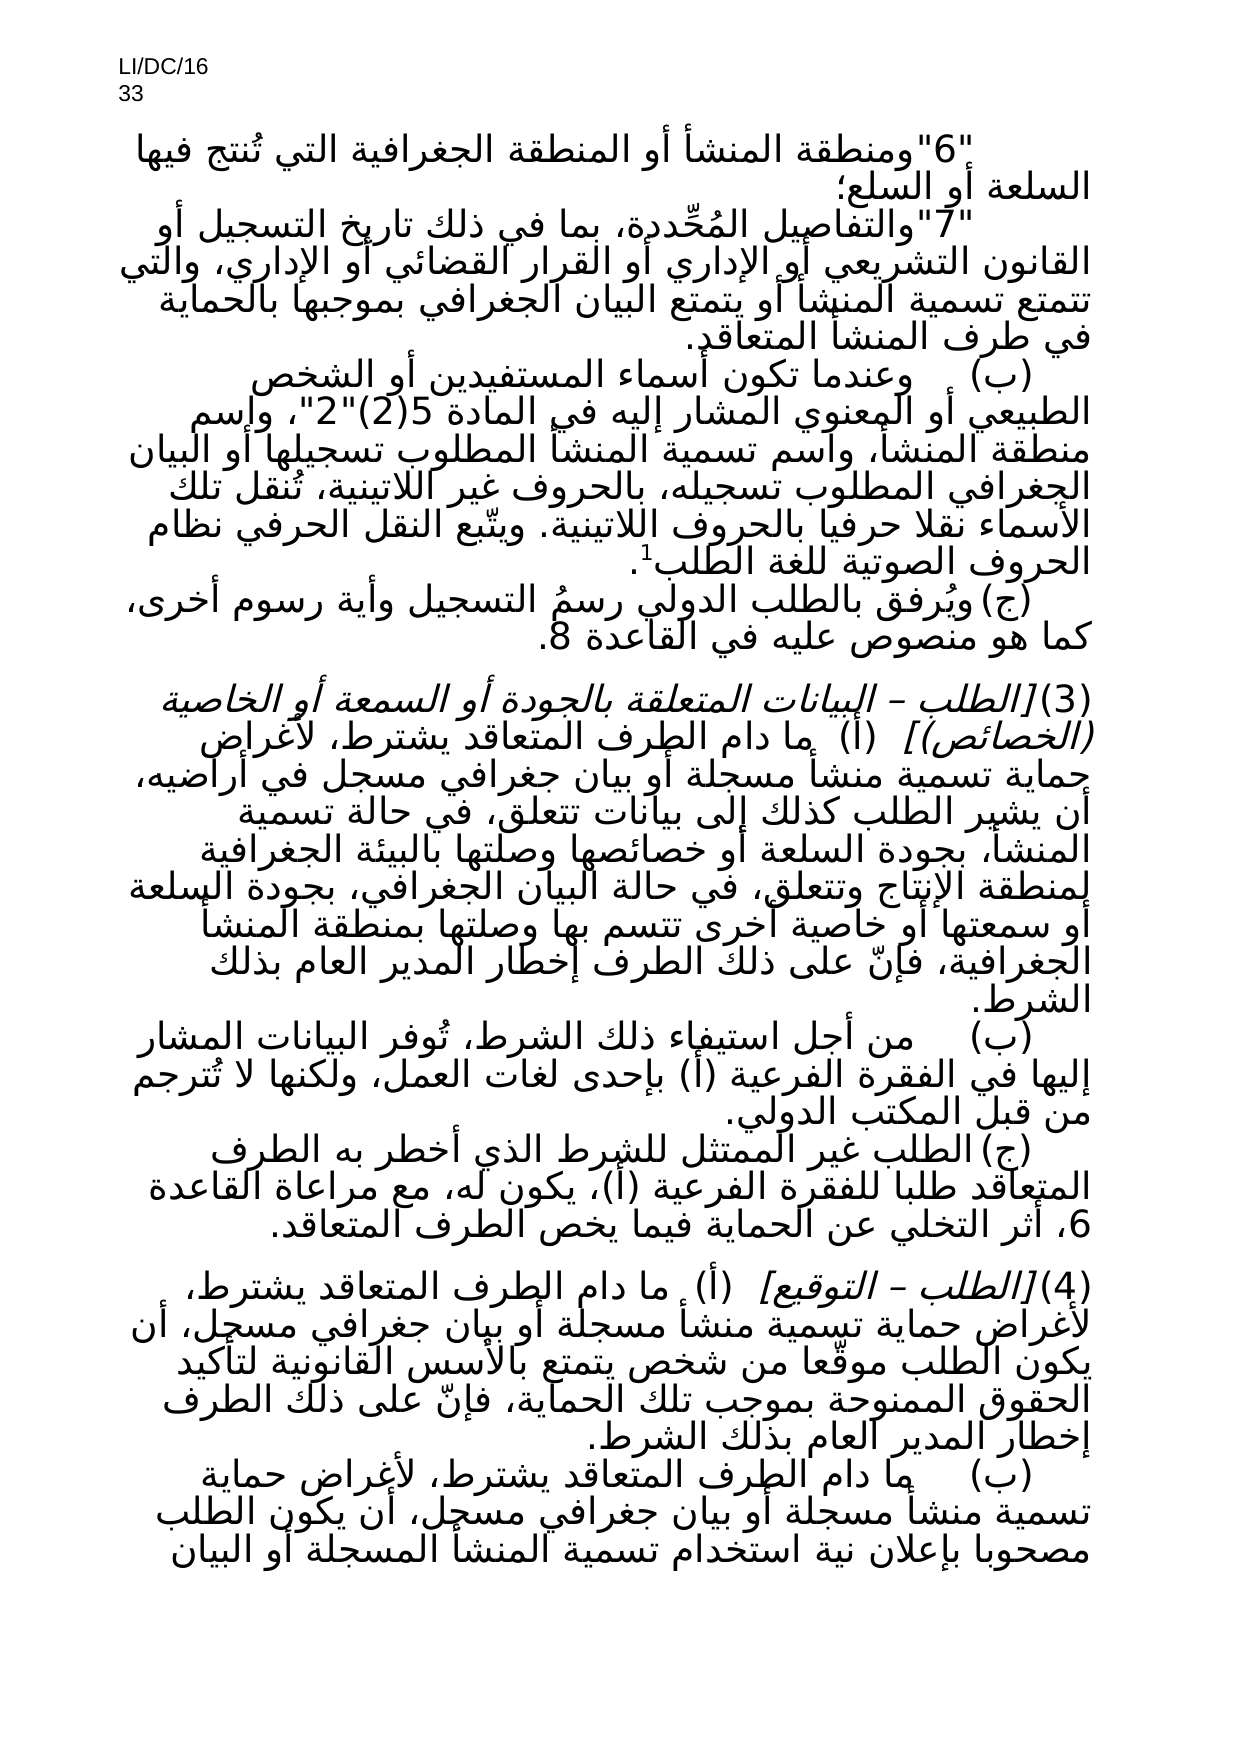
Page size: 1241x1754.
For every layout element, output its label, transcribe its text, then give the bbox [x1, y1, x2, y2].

text (4) [الطلب – التوقيع] (أ) ما دام الطرف المتعاقد يشترط، لأغراض حماية تسمية منشأ مسجلة أو بيان جغرافي مسجل، أن يكون الطلب موقّعا من شخص يتمتع بالأسس القانونية لتأكيد الحقوق الممنوحة بموجب تلك الحماية، فإنّ على ذلك الطرف إخطار المدير العام بذلك الشرط. [118, 1270, 1092, 1457]
text (ج) ويُرفق بالطلب الدولي رسمُ التسجيل وأية رسوم أخرى، كما هو منصوص عليه في القاعدة 8. [118, 582, 1092, 657]
text (ب) من أجل استيفاء ذلك الشرط، تُوفر البيانات المشار إليها في الفقرة الفرعية (أ) بإحدى لغات العمل، ولكنها لا تُترجم من قبل المكتب الدولي. [118, 1020, 1092, 1132]
text (ب) وعندما تكون أسماء المستفيدين أو الشخص الطبيعي أو المعنوي المشار إليه في المادة 5(2)"2"، واسم منطقة المنشأ، واسم تسمية المنشأ المطلوب تسجيلها أو البيان الجغرافي المطلوب تسجيله، بالحروف غير اللاتينية، تُنقل تلك الأسماء نقلا حرفيا بالحروف اللاتينية. ويتّبع النقل الحرفي نظام الحروف الصوتية للغة الطلب1. [118, 357, 1093, 582]
text "6" ومنطقة المنشأ أو المنطقة الجغرافية التي تُنتج فيها السلعة أو السلع؛ [118, 132, 1093, 207]
text "7" والتفاصيل المُحِّددة، بما في ذلك تاريخ التسجيل أو القانون التشريعي أو الإداري أو القرار القضائي أو الإداري، والتي تتمتع تسمية المنشأ أو يتمتع البيان الجغرافي بموجبها بالحماية في طرف المنشأ المتعاقد. [118, 207, 1093, 357]
text (ج) الطلب غير الممتثل للشرط الذي أخطر به الطرف المتعاقد طلبا للفقرة الفرعية (أ)، يكون له، مع مراعاة القاعدة 6، أثر التخلي عن الحماية فيما يخص الطرف المتعاقد. [118, 1132, 1092, 1245]
text (3) [الطلب – البيانات المتعلقة بالجودة أو السمعة أو الخاصية (الخصائص)] (أ) ما دام الطرف المتعاقد يشترط، لأغراض حماية تسمية منشأ مسجلة أو بيان جغرافي مسجل في أراضيه، أن يشير الطلب كذلك إلى بيانات تتعلق، في حالة تسمية المنشأ، بجودة السلعة أو خصائصها وصلتها بالبيئة الجغرافية لمنطقة الإنتاج وتتعلق، في حالة البيان الجغرافي، بجودة السلعة أو سمعتها أو خاصية أخرى تتسم بها وصلتها بمنطقة المنشأ الجغرافية، فإنّ على ذلك الطرف إخطار المدير العام بذلك الشرط. [118, 682, 1092, 1020]
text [118, 1457, 1092, 1570]
